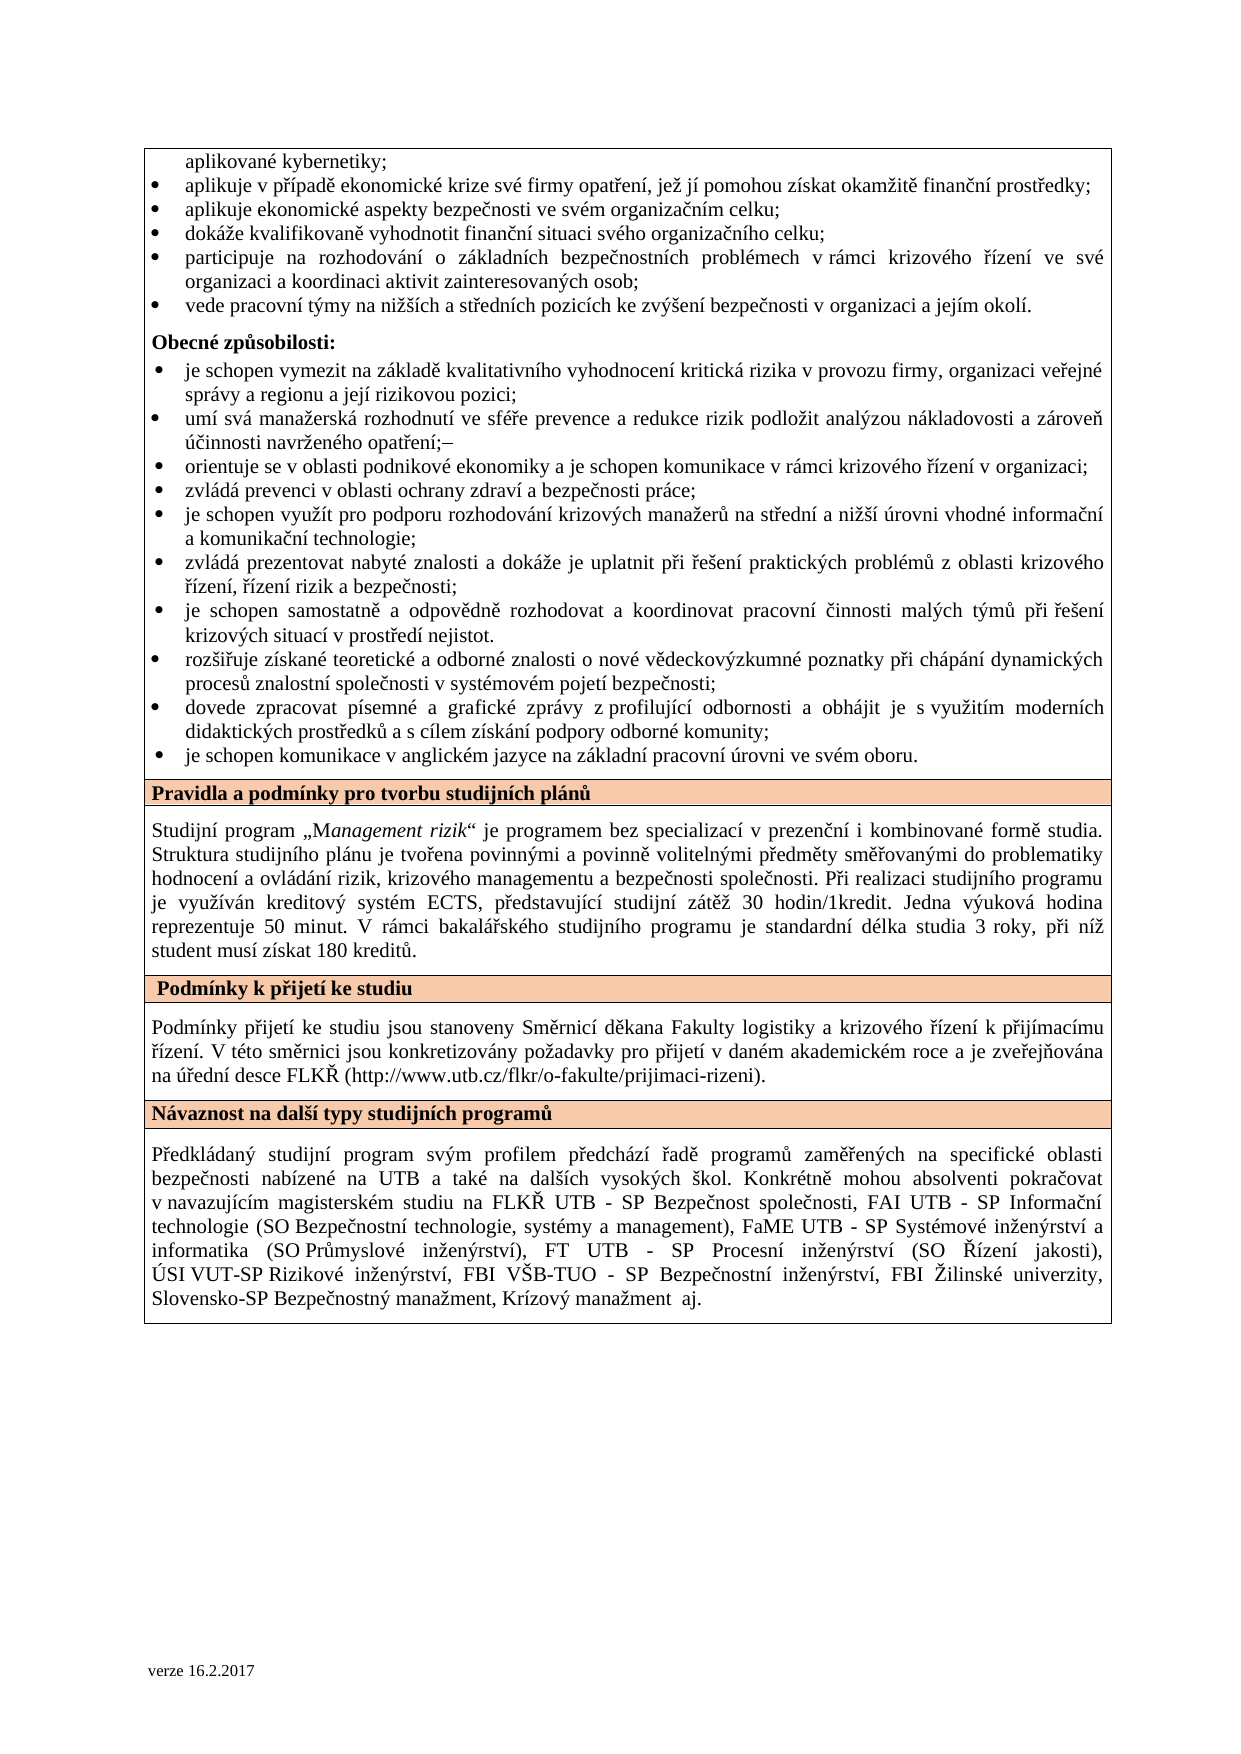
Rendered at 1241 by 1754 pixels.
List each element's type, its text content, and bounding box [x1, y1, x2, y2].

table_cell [145, 149, 1111, 779]
table_cell Předkládaný studijní program svým profilem předchází řadě programů zaměřených na specifické oblasti bezpečnosti nabízené na UTB a také na dalších vysokých škol. Konkrétně mohou absolventi pokračovat v navazujícím magisterském studiu na FLKŘ UTB - SP Bezpečnost společnosti, FAI UTB - SP Informační technologie (SO Bezpečnostní technologie, systémy a management), FaME UTB - SP Systémové inženýrství a informatika (SO Průmyslové inženýrství), FT UTB - SP Procesní inženýrství (SO Řízení jakosti), ÚSI VUT-SP Rizikové inženýrství, FBI VŠB-TUO - SP Bezpečnostní inženýrství, FBI Žilinské univerzity, Slovensko-SP Bezpečnostný manažment, Krízový manažment aj. [145, 1129, 1111, 1322]
table_cell Pravidla a podmínky pro tvorbu studijních plánů [145, 780, 1111, 804]
table_cell Studijní program „Management rizik“ je programem bez specializací v prezenční i kombinované formě studia. Struktura studijního plánu je tvořena povinnými a povinně volitelnými předměty směřovanými do problematiky hodnocení a ovládání rizik, krizového managementu a bezpečnosti společnosti. Při realizaci studijního programu je využíván kreditový systém ECTS, představující studijní zátěž 30 hodin/1kredit. Jedna výuková hodina reprezentuje 50 minut. V rámci bakalářského studijního programu je standardní délka studia 3 roky, při níž student musí získat 180 kreditů. [145, 806, 1111, 975]
table_cell Podmínky přijetí ke studiu jsou stanoveny Směrnicí děkana Fakulty logistiky a krizového řízení k přijímacímu řízení. V této směrnici jsou konkretizovány požadavky pro přijetí v daném akademickém roce a je zveřejňována na úřední desce FLKŘ (http://www.utb.cz/flkr/o-fakulte/prijimaci-rizeni). [145, 1003, 1111, 1100]
table_cell Návaznost na další typy studijních programů [145, 1101, 1111, 1128]
table_cell Podmínky k přijetí ke studiu [145, 976, 1111, 1002]
